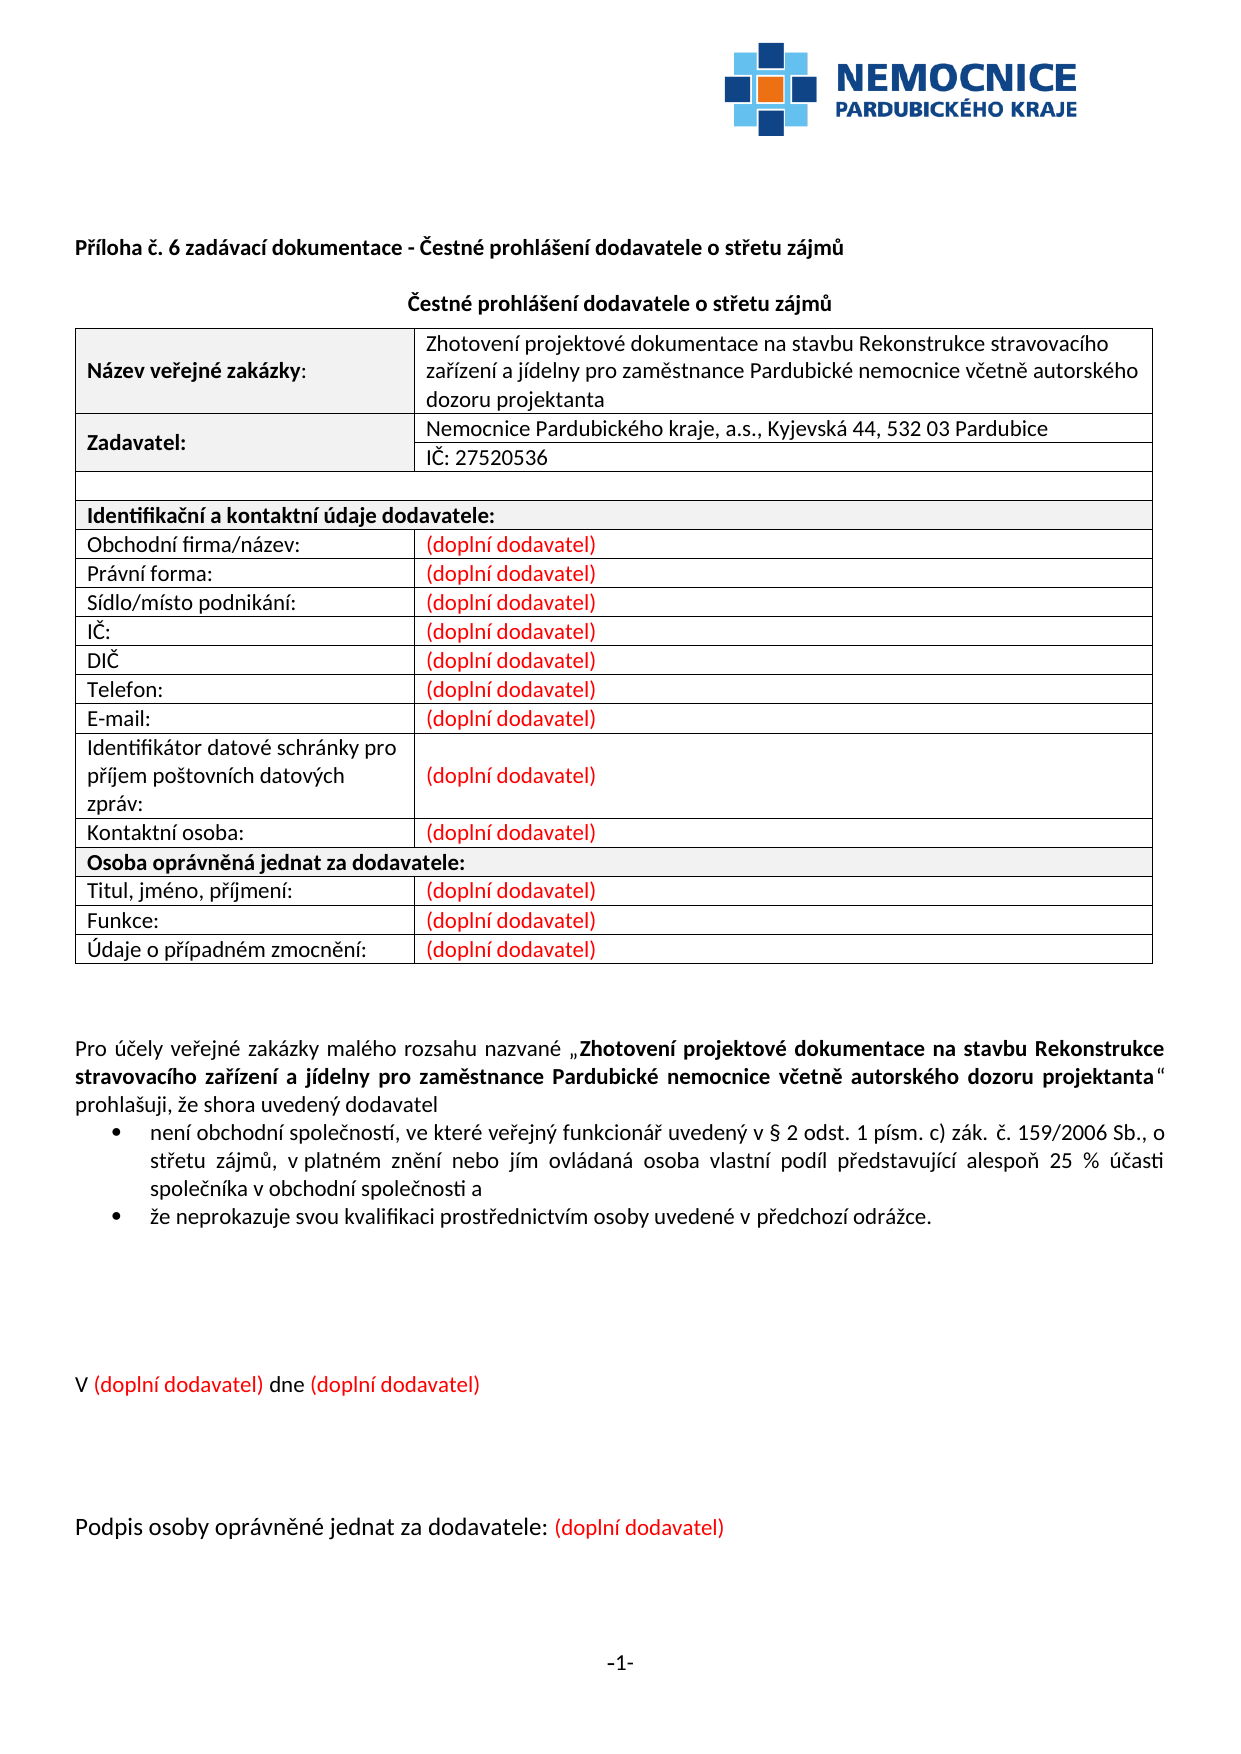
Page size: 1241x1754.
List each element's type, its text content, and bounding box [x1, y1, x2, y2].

table_cell (doplní dodavatel) [415, 704, 1152, 732]
picture [723, 42, 1077, 137]
table_cell Sídlo/místo podnikání: [76, 588, 414, 616]
table_cell (doplní dodavatel) [415, 819, 1152, 847]
table_header Zhotovení projektové dokumentace na stavbu Rekonstrukce stravovacího zařízení a jídelny pro zaměstnance Pardubické nemocnice včetně autorského dozoru projektanta [415, 329, 1152, 413]
table_cell (doplní dodavatel) [415, 675, 1152, 703]
table_header Název veřejné zakázky: [76, 329, 414, 413]
table_cell Nemocnice Pardubického kraje, a.s., Kyjevská 44, 532 03 Pardubice [415, 414, 1152, 442]
table_cell Právní forma: [76, 559, 414, 587]
text V (doplní dodavatel) dne (doplní dodavatel) [1, 1371, 1165, 1398]
table_cell Identifikační a kontaktní údaje dodavatele: [76, 501, 1152, 529]
text Podpis osoby oprávněné jednat za dodavatele: (doplní dodavatel) [1, 1511, 1165, 1541]
table_cell [76, 472, 1152, 500]
table_cell Osoba oprávněná jednat za dodavatele: [76, 848, 1152, 876]
table_cell Telefon: [76, 675, 414, 703]
table_cell Funkce: [76, 906, 414, 934]
table_cell IČ: [76, 617, 414, 645]
table_cell (doplní dodavatel) [415, 559, 1152, 587]
table_cell (doplní dodavatel) [415, 588, 1152, 616]
table_cell (doplní dodavatel) [415, 906, 1152, 934]
table_cell E-mail: [76, 704, 414, 732]
table_cell Identifikátor datové schránky pro příjem poštovních datových zpráv: [76, 734, 414, 817]
table_cell (doplní dodavatel) [415, 877, 1152, 905]
table_cell (doplní dodavatel) [415, 530, 1152, 558]
table_cell Kontaktní osoba: [76, 819, 414, 847]
table_cell (doplní dodavatel) [415, 734, 1152, 817]
table_cell IČ: 27520536 [415, 443, 1152, 471]
table_cell Zadavatel: [76, 414, 414, 471]
table_cell Titul, jméno, příjmení: [76, 877, 414, 905]
list že neprokazuje svou kvalifikaci prostřednictvím osoby uvedené v předchozí odrážce. [112, 1202, 1165, 1230]
list Pro účely veřejné zakázky malého rozsahu nazvané „Zhotovení projektové dokumentace na stavbu Rekonstrukce stravovacího zařízení a jídelny pro zaměstnance Pardubické nemocnice včetně autorského dozoru projektanta“ prohlašuji, že shora uvedený dodavatel [75, 1034, 1165, 1118]
list není obchodní společností, ve které veřejný funkcionář uvedený v § 2 odst. 1 písm. c) zák. č. 159/2006 Sb., o střetu zájmů, v platném znění nebo jím ovládaná osoba vlastní podíl představující alespoň 25 % účasti společníka v obchodní společnosti a [112, 1118, 1165, 1202]
table_cell (doplní dodavatel) [415, 935, 1152, 963]
table_cell Údaje o případném zmocnění: [76, 935, 414, 963]
table_cell (doplní dodavatel) [415, 646, 1152, 674]
table_cell Obchodní firma/název: [76, 530, 414, 558]
text Příloha č. 6 zadávací dokumentace - Čestné prohlášení dodavatele o střetu zájmů [75, 233, 1165, 261]
table_cell (doplní dodavatel) [415, 617, 1152, 645]
table_cell DIČ [76, 646, 414, 674]
text Čestné prohlášení dodavatele o střetu zájmů [75, 289, 1165, 317]
